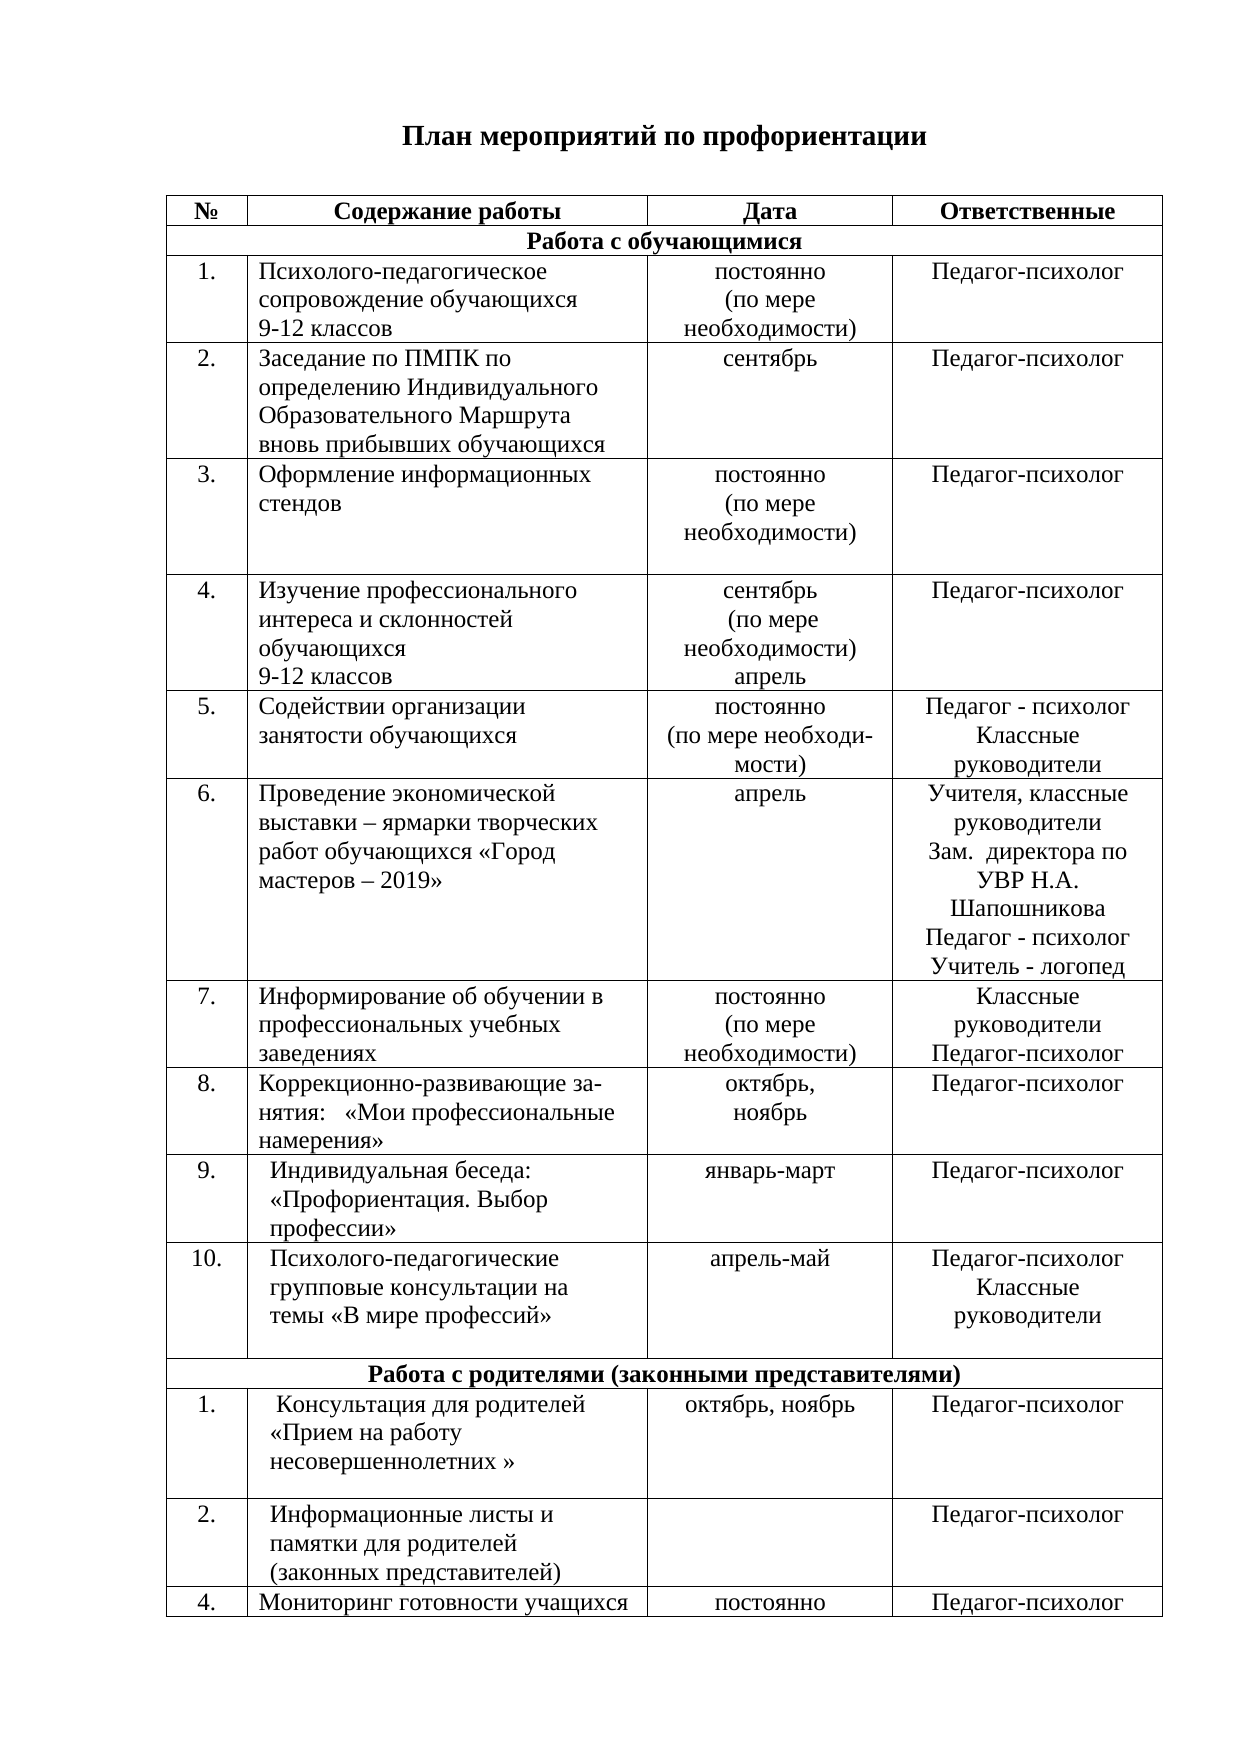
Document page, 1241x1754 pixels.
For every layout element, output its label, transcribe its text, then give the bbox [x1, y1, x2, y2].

table_cell сентябрь [648, 343, 892, 458]
table_cell Заседание по ПМПК по определению Индивидуального Образовательного Маршрута вновь прибывших обучающихся [248, 343, 647, 458]
table_cell Проведение экономической выставки – ярмарки творческих работ обучающихся «Город мастеров – 2019» [248, 779, 647, 980]
text План мероприятий по профориентации [177, 118, 1152, 152]
table_cell Изучение профессионального интереса и склонностей обучающихся 9-12 классов [248, 575, 647, 690]
table_cell Педагог-психолог [893, 256, 1162, 342]
table_cell Учителя, классные руководители Зам. директора по УВР Н.А. Шапошникова Педагог - психолог Учитель - логопед [893, 779, 1162, 980]
table_cell октябрь, ноябрь [648, 1068, 892, 1154]
table_cell постоянно (по мере необходи-мости) [648, 691, 892, 777]
table_cell Информирование об обучении в профессиональных учебных заведениях [248, 981, 647, 1067]
table_cell Педагог-психолог [893, 1389, 1162, 1498]
table_cell постоянно (по мере необходимости) [648, 981, 892, 1067]
table_cell 5. [167, 691, 247, 777]
table_cell 7. [167, 981, 247, 1067]
table_cell Педагог-психолог [893, 1155, 1162, 1242]
table_cell 6. [167, 779, 247, 980]
table_cell [248, 1499, 647, 1586]
table_cell [893, 1499, 1162, 1586]
table_cell 3. [167, 459, 247, 574]
table_cell Педагог - психолог Классные руководители [893, 691, 1162, 777]
table_cell Педагог-психолог [893, 343, 1162, 458]
table_header Содержание работы [248, 196, 647, 225]
table_cell 2. [167, 343, 247, 458]
table_cell [248, 1243, 647, 1358]
table_cell постоянно (по мере необходимости) [648, 459, 892, 574]
table_cell Работа с родителями (законными представителями) [167, 1359, 1162, 1388]
table_cell [248, 1389, 647, 1498]
table_cell Классные руководители Педагог-психолог [893, 981, 1162, 1067]
table_cell 4. [167, 1587, 247, 1616]
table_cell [248, 1587, 647, 1616]
table_cell постоянно (по мере необходимости) [648, 256, 892, 342]
table_cell Оформление информационных стендов [248, 459, 647, 574]
table_cell 1. [167, 1389, 247, 1498]
table_cell 9. [167, 1155, 247, 1242]
table_cell октябрь, ноябрь [648, 1389, 892, 1498]
table_cell 10. [167, 1243, 247, 1358]
table_cell Содействии организации занятости обучающихся [248, 691, 647, 777]
table_cell Педагог-психолог [893, 459, 1162, 574]
table_cell 4. [167, 575, 247, 690]
table_cell Педагог-психолог [893, 575, 1162, 690]
table_cell 1. [167, 256, 247, 342]
table_cell апрель [648, 779, 892, 980]
table_cell январь-март [648, 1155, 892, 1242]
table_cell 2. [167, 1499, 247, 1586]
table_cell Педагог-психолог [893, 1068, 1162, 1154]
table_cell сентябрь (по мере необходимости) апрель [648, 575, 892, 690]
table_cell Педагог-психолог [893, 1587, 1162, 1616]
table_cell [648, 1499, 892, 1586]
table_cell [248, 1155, 647, 1242]
table_cell Коррекционно-развивающие за-нятия: «Мои профессиональные намерения» [248, 1068, 647, 1154]
table_header № [167, 196, 247, 225]
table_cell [648, 1587, 892, 1616]
table_cell 8. [167, 1068, 247, 1154]
table_cell Работа с обучающимися [167, 226, 1162, 255]
table_cell Психолого-педагогическое сопровождение обучающихся 9-12 классов [248, 256, 647, 342]
table_cell Педагог-психолог Классные руководители [893, 1243, 1162, 1358]
table_header Дата [648, 196, 892, 225]
table_header Ответственные [893, 196, 1162, 225]
table_cell апрель-май [648, 1243, 892, 1358]
